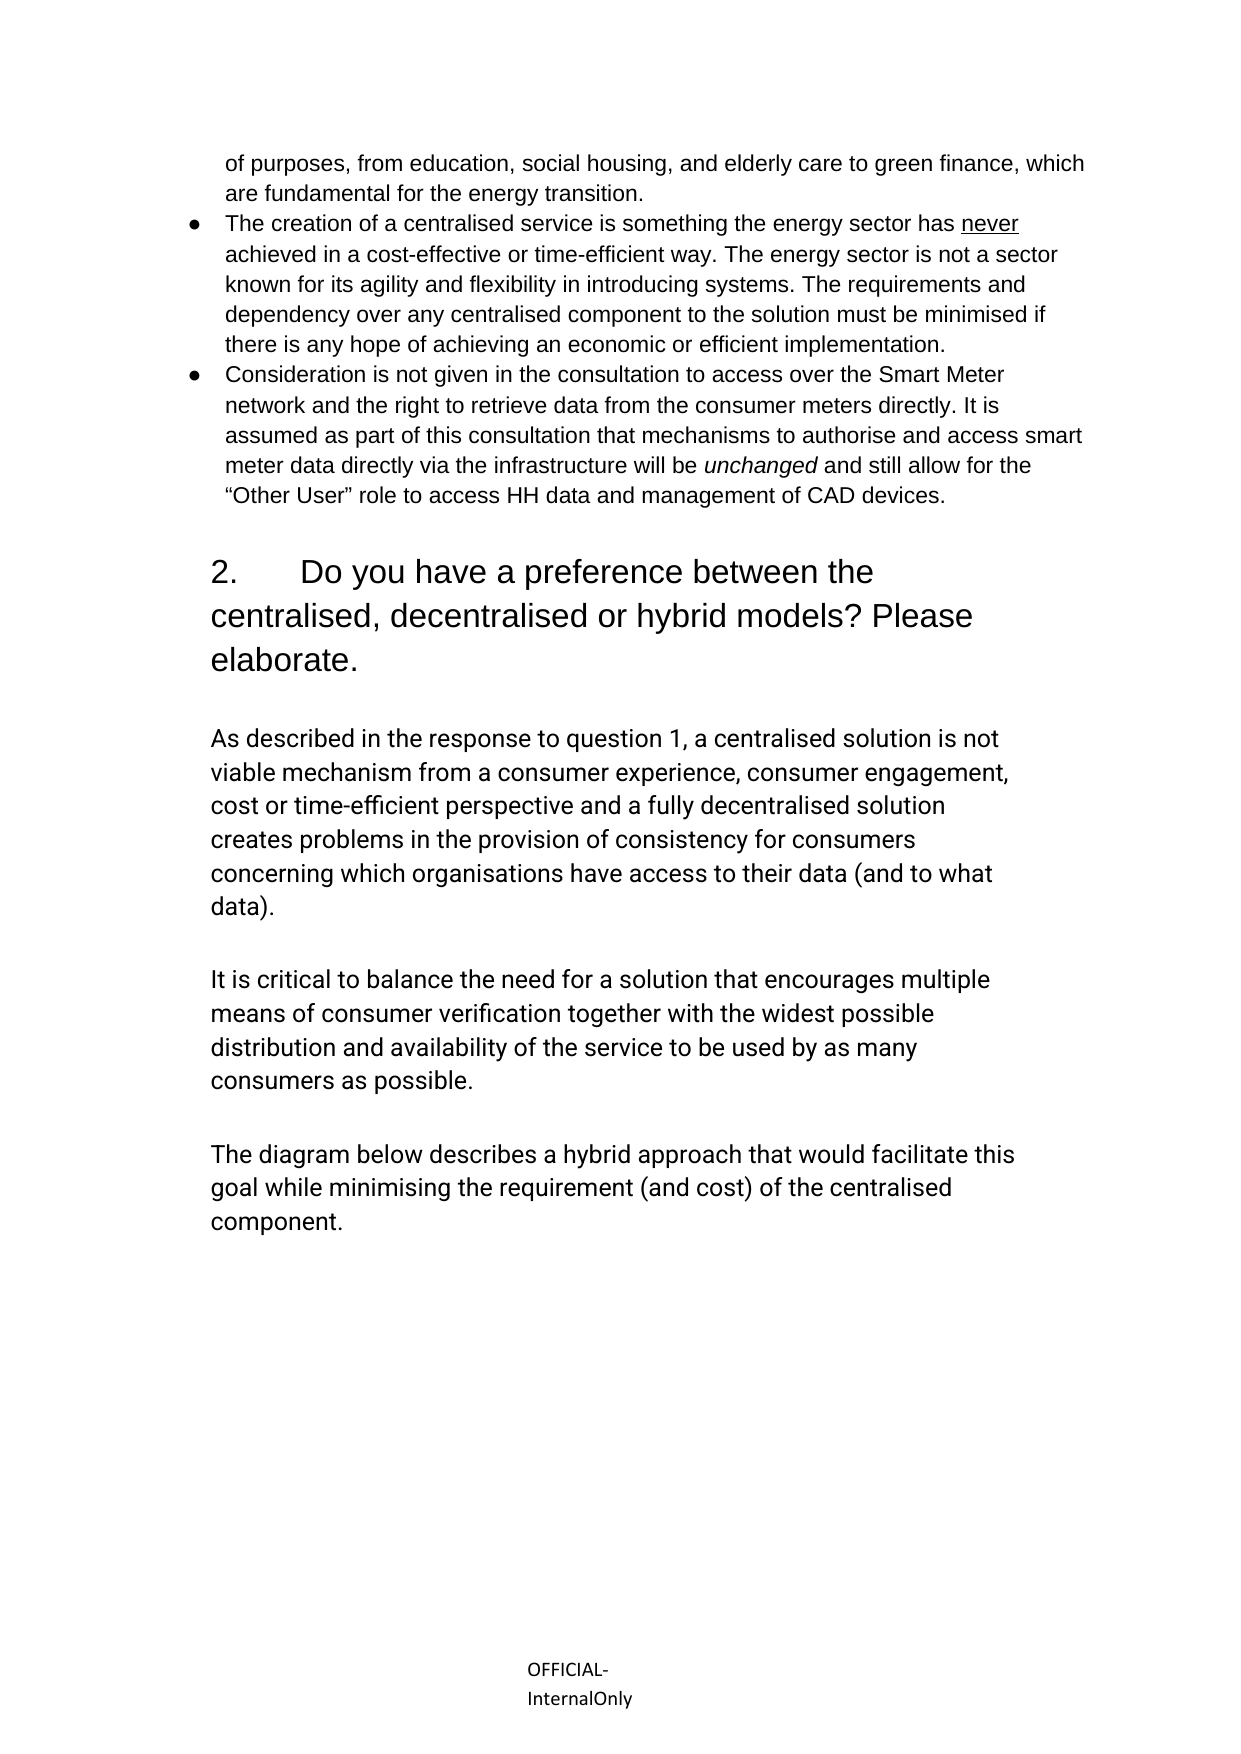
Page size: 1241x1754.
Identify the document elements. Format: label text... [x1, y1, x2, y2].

list The creation of a centralised service is something the energy sector has never achieved in a cost-effective or time-efficient way. The energy sector is not a sector known for its agility and flexibility in introducing systems. The requirements and dependency over any centralised component to the solution must be minimised if there is any hope of achieving an economic or efficient implementation. [187, 210, 1090, 358]
text It is critical to balance the need for a solution that encourages multiple means of consumer verification together with the widest possible distribution and availability of the service to be used by as many consumers as possible. [210, 966, 1030, 1096]
subtitle 2. Do you have a preference between the centralised, decentralised or hybrid models? Please elaborate. [210, 552, 1030, 679]
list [187, 150, 1090, 207]
list Consideration is not given in the consultation to access over the Smart Meter network and the right to retrieve data from the consumer meters directly. It is assumed as part of this consultation that mechanisms to authorise and access smart meter data directly via the infrastructure will be unchanged and still allow for the “Other User” role to access HH data and management of CAD devices. [187, 361, 1090, 509]
text As described in the response to question 1, a centralised solution is not viable mechanism from a consumer experience, consumer engagement, cost or time-efficient perspective and a fully decentralised solution creates problems in the provision of consistency for consumers concerning which organisations have access to their data (and to what data). [210, 724, 1030, 922]
text The diagram below describes a hybrid approach that would facilitate this goal while minimising the requirement (and cost) of the centralised component. [210, 1140, 1030, 1236]
